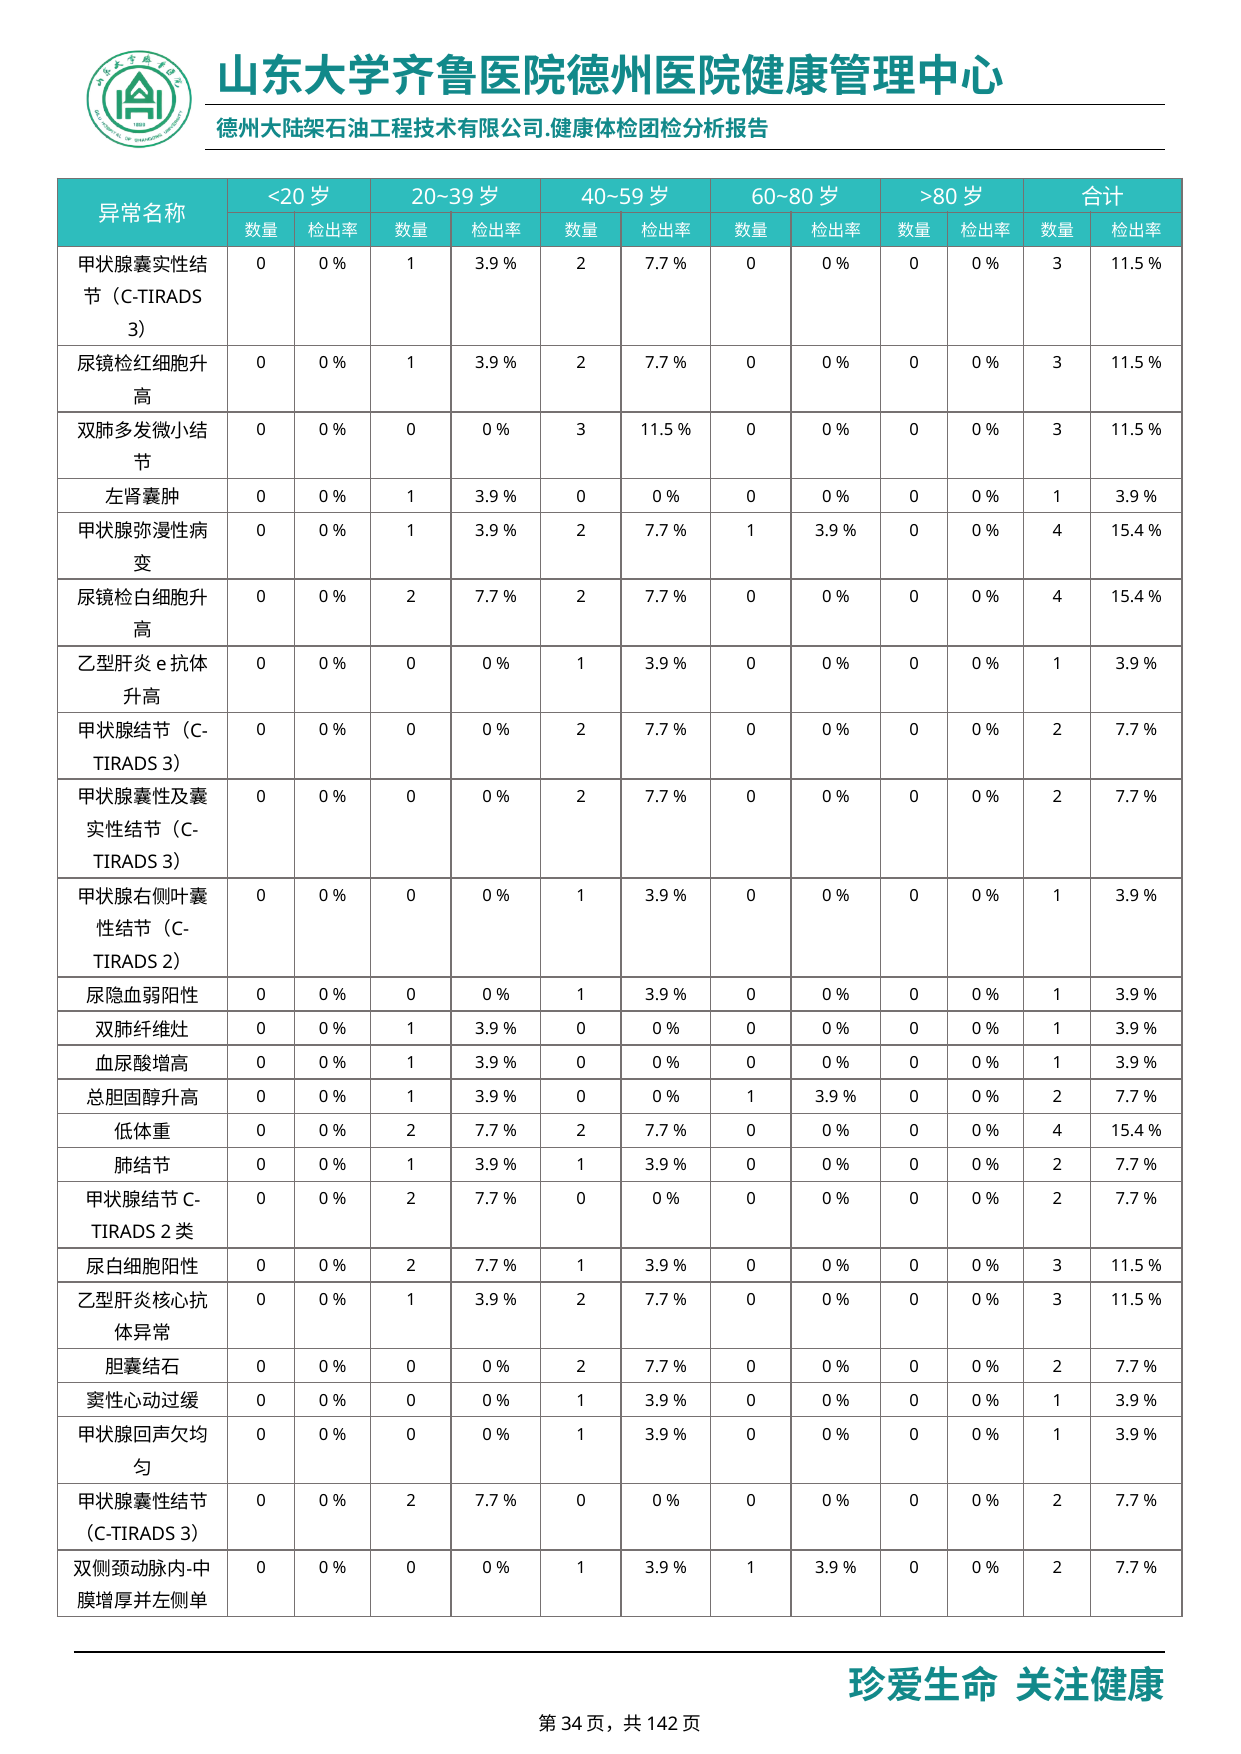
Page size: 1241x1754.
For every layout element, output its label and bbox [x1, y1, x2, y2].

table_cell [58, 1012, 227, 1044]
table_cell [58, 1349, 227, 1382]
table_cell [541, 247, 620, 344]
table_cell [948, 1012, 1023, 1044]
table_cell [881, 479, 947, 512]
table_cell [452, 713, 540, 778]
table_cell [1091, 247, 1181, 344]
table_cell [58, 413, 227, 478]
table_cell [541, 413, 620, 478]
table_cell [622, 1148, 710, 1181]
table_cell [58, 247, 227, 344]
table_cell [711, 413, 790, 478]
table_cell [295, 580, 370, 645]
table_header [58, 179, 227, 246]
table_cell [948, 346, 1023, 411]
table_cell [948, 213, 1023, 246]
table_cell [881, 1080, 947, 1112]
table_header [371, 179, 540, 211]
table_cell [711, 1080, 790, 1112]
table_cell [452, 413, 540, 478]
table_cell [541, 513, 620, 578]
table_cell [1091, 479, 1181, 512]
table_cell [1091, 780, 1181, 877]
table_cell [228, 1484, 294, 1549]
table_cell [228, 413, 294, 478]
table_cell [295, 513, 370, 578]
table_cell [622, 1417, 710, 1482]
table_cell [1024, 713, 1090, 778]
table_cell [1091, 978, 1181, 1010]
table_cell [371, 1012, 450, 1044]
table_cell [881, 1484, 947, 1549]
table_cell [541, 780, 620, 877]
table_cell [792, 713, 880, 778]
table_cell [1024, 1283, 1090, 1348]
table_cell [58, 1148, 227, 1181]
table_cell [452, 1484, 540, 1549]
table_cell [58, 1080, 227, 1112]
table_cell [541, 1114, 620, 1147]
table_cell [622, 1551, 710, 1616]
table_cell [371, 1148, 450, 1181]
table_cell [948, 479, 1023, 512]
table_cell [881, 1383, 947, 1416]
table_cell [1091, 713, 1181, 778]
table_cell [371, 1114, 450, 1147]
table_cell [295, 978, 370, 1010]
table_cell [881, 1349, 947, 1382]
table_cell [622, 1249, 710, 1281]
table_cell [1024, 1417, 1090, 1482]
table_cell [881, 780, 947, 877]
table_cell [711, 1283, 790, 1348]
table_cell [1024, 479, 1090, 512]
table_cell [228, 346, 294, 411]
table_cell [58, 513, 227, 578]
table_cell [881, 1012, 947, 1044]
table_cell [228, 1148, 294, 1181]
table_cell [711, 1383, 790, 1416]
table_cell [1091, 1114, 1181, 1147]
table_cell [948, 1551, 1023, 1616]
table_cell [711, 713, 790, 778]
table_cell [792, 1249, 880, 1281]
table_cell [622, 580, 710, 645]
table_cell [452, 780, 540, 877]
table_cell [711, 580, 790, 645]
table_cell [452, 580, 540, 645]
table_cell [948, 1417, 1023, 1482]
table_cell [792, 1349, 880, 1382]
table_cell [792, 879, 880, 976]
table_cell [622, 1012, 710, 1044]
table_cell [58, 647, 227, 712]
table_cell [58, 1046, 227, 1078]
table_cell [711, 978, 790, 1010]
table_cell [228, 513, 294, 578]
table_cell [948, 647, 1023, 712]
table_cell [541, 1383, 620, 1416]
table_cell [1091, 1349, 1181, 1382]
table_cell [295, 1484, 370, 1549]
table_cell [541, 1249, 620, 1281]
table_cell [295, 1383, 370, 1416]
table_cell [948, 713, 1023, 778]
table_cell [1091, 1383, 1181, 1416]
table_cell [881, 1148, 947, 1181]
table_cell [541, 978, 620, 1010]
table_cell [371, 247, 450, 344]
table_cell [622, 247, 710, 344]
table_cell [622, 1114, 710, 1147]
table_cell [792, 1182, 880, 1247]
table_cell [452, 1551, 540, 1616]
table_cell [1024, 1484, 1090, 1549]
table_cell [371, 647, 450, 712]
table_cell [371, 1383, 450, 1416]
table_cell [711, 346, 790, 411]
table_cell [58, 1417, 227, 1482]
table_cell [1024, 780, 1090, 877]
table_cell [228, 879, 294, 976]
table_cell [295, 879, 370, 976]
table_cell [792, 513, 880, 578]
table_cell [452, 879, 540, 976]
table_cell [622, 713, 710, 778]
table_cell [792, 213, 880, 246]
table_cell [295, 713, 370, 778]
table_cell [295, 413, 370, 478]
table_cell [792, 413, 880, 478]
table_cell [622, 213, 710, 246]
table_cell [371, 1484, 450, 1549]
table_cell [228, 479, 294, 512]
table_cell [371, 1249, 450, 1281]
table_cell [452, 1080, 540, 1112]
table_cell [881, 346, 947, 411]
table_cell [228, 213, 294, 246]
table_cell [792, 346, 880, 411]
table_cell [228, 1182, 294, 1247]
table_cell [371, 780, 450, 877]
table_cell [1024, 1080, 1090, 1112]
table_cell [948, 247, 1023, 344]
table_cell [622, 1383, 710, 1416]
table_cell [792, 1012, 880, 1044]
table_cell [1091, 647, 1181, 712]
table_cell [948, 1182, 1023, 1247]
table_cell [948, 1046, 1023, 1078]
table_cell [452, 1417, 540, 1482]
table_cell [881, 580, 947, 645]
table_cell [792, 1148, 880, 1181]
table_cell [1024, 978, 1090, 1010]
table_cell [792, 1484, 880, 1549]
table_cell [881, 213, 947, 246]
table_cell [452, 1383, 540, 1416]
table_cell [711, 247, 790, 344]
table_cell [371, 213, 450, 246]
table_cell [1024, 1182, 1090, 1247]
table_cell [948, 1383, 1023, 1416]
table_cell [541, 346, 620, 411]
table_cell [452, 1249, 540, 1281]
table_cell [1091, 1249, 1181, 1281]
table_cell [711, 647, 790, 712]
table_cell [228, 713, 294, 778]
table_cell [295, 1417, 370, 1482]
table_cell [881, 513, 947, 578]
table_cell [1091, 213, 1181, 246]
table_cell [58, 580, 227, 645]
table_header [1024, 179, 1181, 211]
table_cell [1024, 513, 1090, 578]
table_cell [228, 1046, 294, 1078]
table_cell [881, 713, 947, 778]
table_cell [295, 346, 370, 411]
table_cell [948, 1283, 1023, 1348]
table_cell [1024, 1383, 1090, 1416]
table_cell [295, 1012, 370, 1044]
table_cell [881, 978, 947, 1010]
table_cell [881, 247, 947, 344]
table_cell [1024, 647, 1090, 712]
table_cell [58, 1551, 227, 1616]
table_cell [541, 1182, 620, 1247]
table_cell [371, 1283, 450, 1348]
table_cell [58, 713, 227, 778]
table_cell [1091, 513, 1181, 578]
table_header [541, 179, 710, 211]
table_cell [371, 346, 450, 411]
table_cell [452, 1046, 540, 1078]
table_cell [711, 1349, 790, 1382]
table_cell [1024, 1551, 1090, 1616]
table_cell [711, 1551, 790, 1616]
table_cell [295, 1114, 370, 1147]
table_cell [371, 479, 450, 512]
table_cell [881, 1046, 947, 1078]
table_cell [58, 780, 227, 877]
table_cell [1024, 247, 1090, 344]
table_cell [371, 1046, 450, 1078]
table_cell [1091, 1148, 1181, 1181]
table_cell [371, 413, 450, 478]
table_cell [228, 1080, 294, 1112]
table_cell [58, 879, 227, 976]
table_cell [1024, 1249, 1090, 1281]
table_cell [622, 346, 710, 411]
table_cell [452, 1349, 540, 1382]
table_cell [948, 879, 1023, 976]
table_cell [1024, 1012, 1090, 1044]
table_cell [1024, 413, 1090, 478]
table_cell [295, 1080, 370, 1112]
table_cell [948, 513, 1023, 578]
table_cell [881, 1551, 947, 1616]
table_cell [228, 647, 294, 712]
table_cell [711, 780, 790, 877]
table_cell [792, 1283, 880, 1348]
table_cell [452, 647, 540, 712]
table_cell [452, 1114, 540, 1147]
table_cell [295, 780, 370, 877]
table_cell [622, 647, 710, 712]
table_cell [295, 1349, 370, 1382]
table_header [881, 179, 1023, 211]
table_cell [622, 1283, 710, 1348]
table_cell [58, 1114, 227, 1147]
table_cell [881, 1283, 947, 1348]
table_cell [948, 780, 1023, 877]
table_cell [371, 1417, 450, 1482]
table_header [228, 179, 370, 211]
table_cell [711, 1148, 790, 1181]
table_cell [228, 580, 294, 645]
picture [85, 48, 194, 149]
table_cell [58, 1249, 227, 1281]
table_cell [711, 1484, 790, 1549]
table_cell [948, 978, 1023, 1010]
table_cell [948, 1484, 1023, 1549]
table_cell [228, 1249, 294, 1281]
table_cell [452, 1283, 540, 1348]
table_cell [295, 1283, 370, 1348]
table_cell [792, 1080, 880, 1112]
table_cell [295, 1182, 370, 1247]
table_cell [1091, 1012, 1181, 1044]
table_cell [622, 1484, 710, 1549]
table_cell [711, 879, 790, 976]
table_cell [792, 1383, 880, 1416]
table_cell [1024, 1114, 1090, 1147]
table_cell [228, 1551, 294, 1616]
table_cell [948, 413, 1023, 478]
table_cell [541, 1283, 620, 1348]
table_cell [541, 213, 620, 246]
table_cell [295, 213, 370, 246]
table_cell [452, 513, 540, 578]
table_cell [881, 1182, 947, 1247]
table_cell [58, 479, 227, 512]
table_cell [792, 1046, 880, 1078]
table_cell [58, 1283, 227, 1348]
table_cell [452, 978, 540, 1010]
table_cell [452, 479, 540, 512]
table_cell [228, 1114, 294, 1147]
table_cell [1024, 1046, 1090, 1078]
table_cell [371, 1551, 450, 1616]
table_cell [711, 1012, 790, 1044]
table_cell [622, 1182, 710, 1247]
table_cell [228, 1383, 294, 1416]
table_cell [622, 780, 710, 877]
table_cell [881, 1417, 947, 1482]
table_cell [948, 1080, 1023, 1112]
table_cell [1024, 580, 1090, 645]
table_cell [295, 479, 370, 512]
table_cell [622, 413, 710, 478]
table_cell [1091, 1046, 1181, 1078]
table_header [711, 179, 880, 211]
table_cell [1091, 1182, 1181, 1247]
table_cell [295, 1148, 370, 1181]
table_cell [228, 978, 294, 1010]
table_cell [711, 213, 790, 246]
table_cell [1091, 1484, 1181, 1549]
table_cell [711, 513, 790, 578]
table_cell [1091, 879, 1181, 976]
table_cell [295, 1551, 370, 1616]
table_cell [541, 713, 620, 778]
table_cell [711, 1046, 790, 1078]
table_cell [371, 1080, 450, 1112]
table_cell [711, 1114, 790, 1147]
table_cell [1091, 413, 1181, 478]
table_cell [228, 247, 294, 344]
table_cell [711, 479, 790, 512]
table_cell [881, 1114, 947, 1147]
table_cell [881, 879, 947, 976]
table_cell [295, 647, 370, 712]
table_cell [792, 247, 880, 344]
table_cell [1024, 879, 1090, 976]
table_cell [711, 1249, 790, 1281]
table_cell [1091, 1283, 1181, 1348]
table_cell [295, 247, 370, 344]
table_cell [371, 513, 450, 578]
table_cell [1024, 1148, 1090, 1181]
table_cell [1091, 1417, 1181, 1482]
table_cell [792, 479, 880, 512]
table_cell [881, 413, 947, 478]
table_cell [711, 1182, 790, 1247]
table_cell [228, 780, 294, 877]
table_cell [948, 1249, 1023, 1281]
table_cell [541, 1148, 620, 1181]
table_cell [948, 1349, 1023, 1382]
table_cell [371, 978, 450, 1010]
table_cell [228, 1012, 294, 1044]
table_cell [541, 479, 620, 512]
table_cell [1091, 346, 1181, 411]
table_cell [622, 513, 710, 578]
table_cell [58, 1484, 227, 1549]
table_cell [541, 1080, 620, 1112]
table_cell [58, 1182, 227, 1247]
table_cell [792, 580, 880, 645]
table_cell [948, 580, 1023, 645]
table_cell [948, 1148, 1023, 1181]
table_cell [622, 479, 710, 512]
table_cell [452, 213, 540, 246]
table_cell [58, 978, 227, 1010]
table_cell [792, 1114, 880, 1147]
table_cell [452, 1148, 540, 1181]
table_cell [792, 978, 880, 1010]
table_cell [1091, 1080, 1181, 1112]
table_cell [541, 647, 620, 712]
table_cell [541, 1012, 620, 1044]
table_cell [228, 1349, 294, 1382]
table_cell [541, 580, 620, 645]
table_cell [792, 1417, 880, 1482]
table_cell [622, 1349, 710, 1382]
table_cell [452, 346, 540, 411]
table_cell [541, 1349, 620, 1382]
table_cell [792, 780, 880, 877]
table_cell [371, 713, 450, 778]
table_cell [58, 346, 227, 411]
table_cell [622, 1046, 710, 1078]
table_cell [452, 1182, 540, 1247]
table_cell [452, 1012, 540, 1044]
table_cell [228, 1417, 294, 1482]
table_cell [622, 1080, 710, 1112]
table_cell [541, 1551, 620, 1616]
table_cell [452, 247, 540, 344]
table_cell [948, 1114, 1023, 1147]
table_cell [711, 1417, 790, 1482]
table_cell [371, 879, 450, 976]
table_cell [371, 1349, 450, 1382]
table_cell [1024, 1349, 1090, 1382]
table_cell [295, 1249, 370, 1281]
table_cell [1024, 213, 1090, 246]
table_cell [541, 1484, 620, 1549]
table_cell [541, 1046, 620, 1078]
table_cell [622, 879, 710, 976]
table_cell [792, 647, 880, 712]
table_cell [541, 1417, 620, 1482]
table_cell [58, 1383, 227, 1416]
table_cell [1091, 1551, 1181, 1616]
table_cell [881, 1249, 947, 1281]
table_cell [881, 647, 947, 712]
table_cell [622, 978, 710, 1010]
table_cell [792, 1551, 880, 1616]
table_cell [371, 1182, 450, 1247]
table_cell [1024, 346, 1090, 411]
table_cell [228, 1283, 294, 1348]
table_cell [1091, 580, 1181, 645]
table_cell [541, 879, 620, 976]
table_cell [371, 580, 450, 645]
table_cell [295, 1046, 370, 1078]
